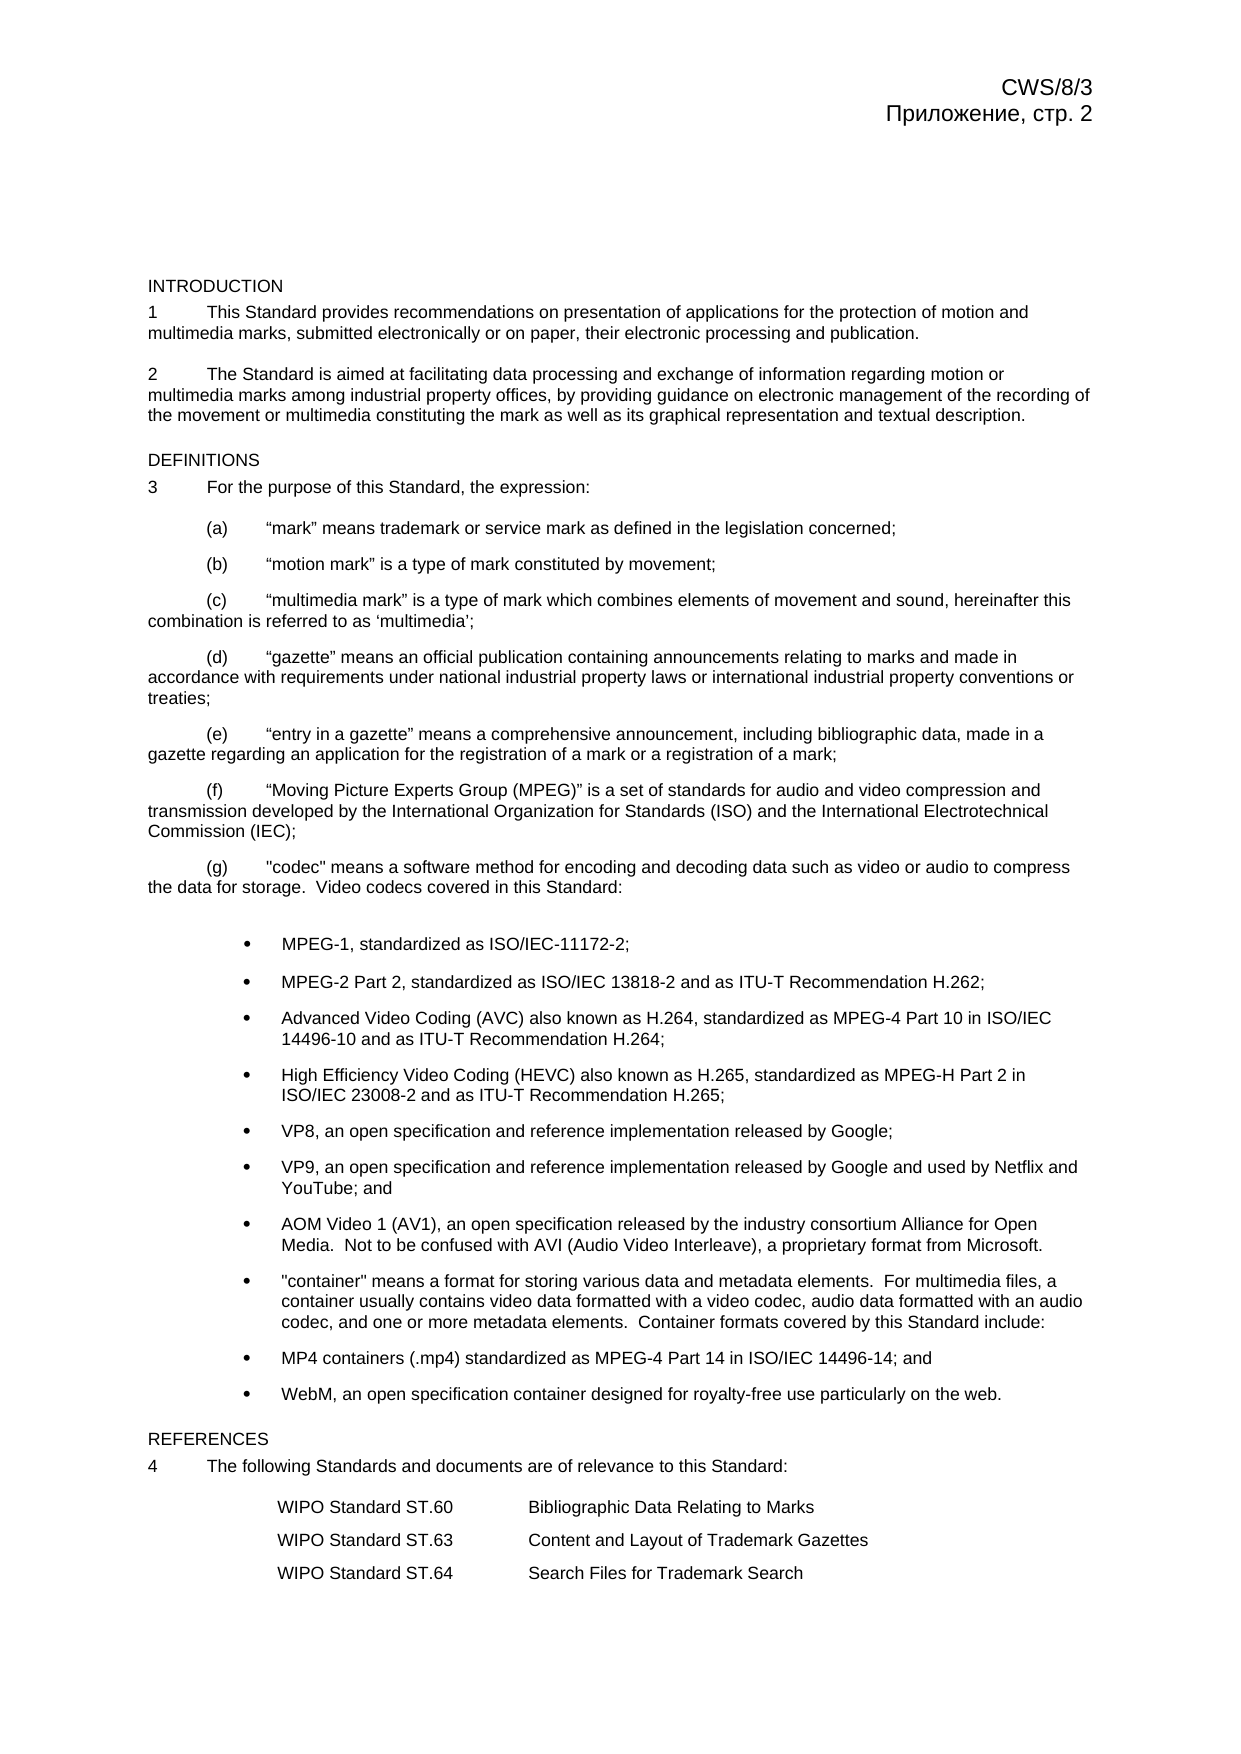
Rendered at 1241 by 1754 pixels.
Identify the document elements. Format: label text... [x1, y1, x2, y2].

subtitle References [148, 1429, 1093, 1449]
list "codec" means a software method for encoding and decoding data such as video or audio to compress the data for storage. Video codecs covered in this Standard: [148, 857, 1093, 898]
list “multimedia mark” is a type of mark which combines elements of movement and sound, hereinafter this combination is referred to as ‘multimedia’; [148, 590, 1093, 631]
table_cell Content and Layout of Trademark Gazettes [513, 1530, 1133, 1562]
list “entry in a gazette” means a comprehensive announcement, including bibliographic data, made in a gazette regarding an application for the registration of a mark or a registration of a mark; [148, 723, 1093, 764]
list "container" means a format for storing various data and metadata elements. For multimedia files, a container usually contains video data formatted with a video codec, audio data formatted with an audio codec, and one or more metadata elements. Container formats covered by this Standard include: [244, 1270, 1093, 1332]
subtitle Introduction [148, 276, 1093, 296]
list Advanced Video Coding (AVC) also known as H.264, standardized as MPEG-4 Part 10 in ISO/IEC 14496-10 and as ITU-T Recommendation H.264; [244, 1008, 1093, 1049]
list “Moving Picture Experts Group (MPEG)” is a set of standards for audio and video compression and transmission developed by the International Organization for Standards (ISO) and the International Electrotechnical Commission (IEC); [148, 780, 1093, 841]
list AOM Video 1 (AV1), an open specification released by the industry consortium Alliance for Open Media. Not to be confused with AVI (Audio Video Interleave), a proprietary format from Microsoft. [244, 1214, 1093, 1255]
list The Standard is aimed at facilitating data processing and exchange of information regarding motion or multimedia marks among industrial property offices, by providing guidance on electronic management of the recording of the movement or multimedia constituting the mark as well as its graphical representation and textual description. [148, 364, 1093, 425]
list MPEG-1, standardized as ISO/IEC-11172-2; [244, 934, 1093, 954]
list WebM, an open specification container designed for royalty-free use particularly on the web. [244, 1383, 1093, 1404]
table_cell WIPO Standard ST.64 [148, 1563, 513, 1595]
list “motion mark” is a type of mark constituted by movement; [148, 554, 1093, 574]
list “mark” means trademark or service mark as defined in the legislation concerned; [148, 518, 1093, 538]
list “gazette” means an official publication containing announcements relating to marks and made in accordance with requirements under national industrial property laws or international industrial property conventions or treaties; [148, 647, 1093, 708]
table_header WIPO Standard ST.60 [148, 1497, 513, 1529]
table_header Bibliographic Data Relating to Marks [513, 1497, 1133, 1529]
list For the purpose of this Standard, the expression: [148, 477, 1093, 497]
list MP4 containers (.mp4) standardized as MPEG-4 Part 14 in ISO/IEC 14496-14; and [244, 1347, 1093, 1368]
table_cell WIPO Standard ST.63 [148, 1530, 513, 1562]
list This Standard provides recommendations on presentation of applications for the protection of motion and multimedia marks, submitted electronically or on paper, their electronic processing and publication. [148, 302, 1093, 343]
table_cell Search Files for Trademark Search [513, 1563, 1133, 1595]
list VP8, an open specification and reference implementation released by Google; [244, 1121, 1093, 1142]
list VP9, an open specification and reference implementation released by Google and used by Netflix and YouTube; and [244, 1157, 1093, 1198]
list High Efficiency Video Coding (HEVC) also known as H.265, standardized as MPEG-H Part 2 in ISO/IEC 23008-2 and as ITU-T Recommendation H.265; [244, 1064, 1093, 1106]
list The following Standards and documents are of relevance to this Standard: [148, 1456, 1093, 1476]
subtitle Definitions [148, 450, 1093, 471]
list MPEG-2 Part 2, standardized as ISO/IEC 13818-2 and as ITU-T Recommendation H.262; [244, 972, 1093, 992]
